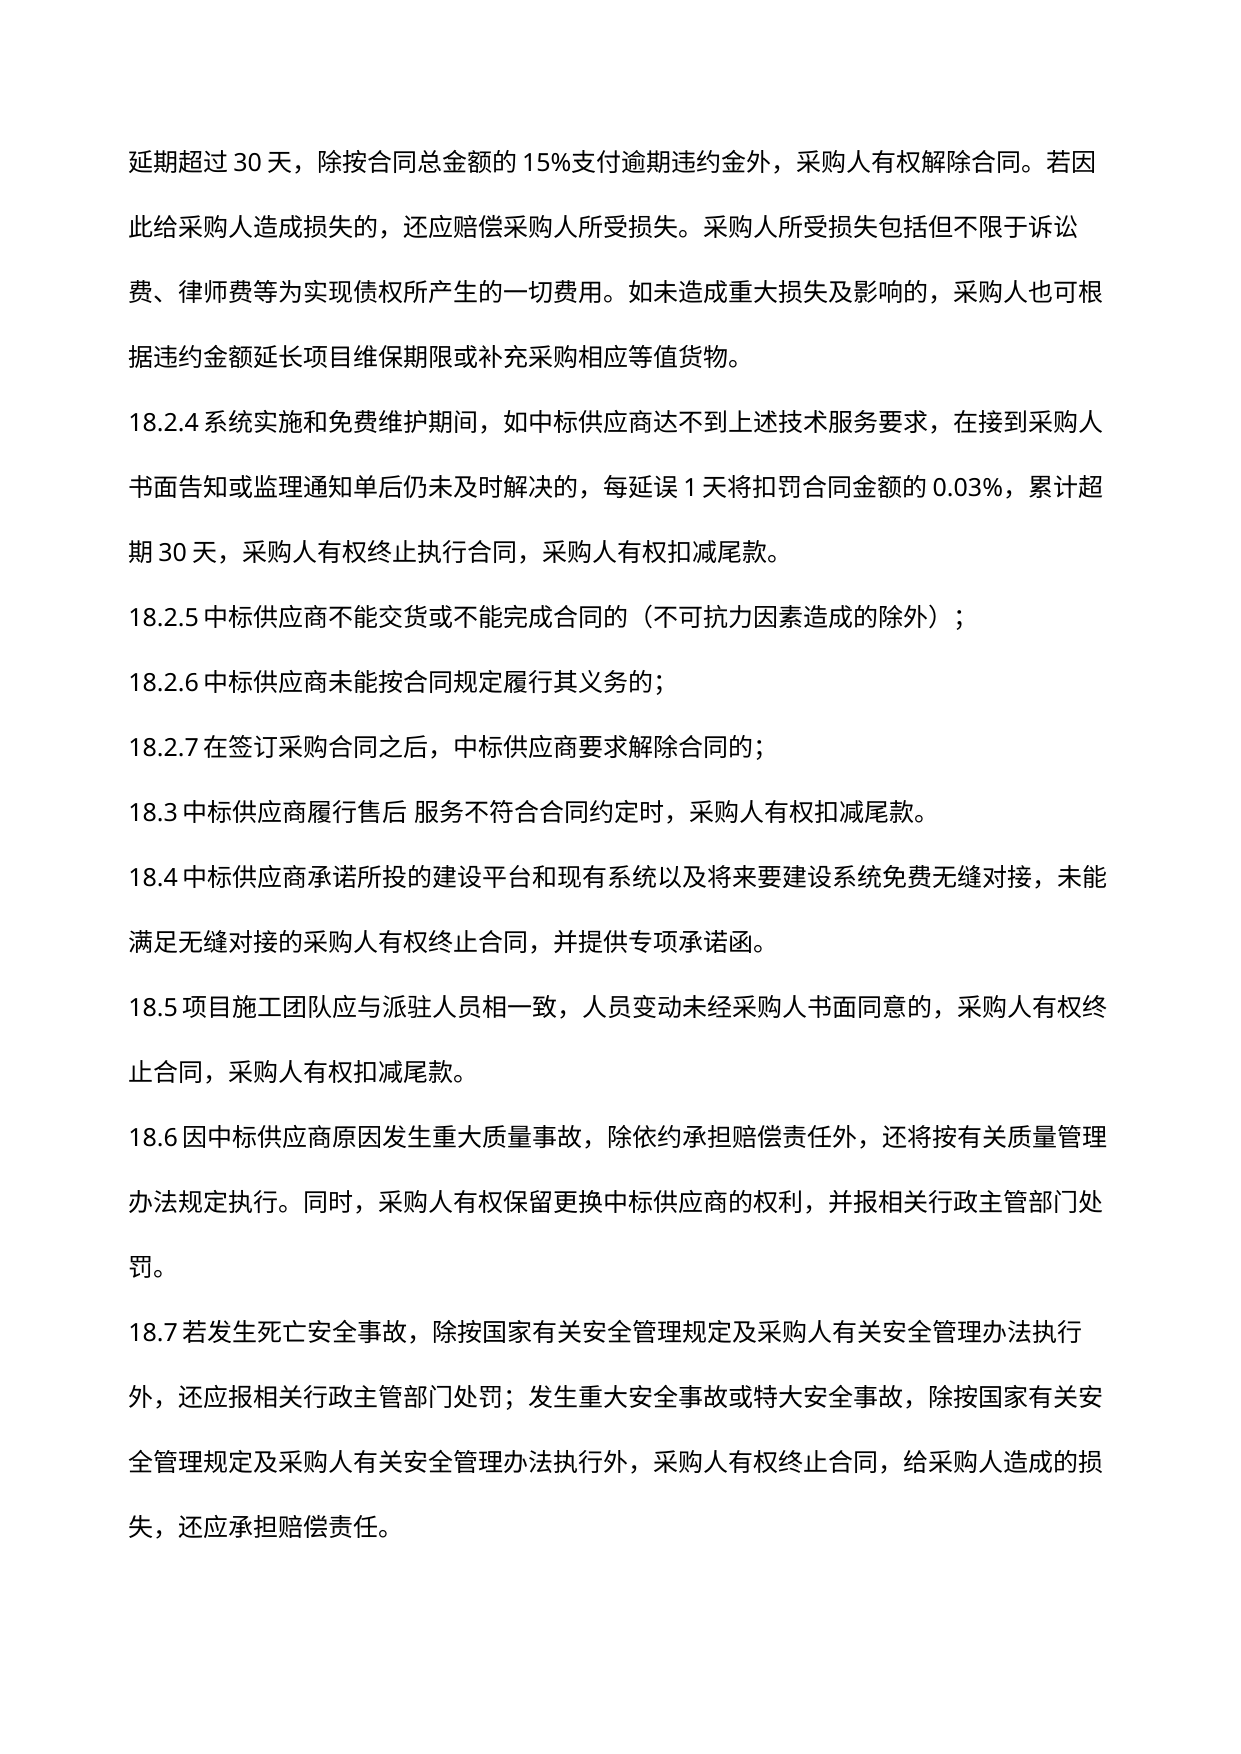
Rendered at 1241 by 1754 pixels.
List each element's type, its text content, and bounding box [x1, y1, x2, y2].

text 18.2.6中标供应商未能按合同规定履行其义务的； [128, 649, 1112, 714]
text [128, 129, 1112, 389]
text 18.5项目施工团队应与派驻人员相一致，人员变动未经采购人书面同意的，采购人有权终止合同，采购人有权扣减尾款。 [128, 974, 1112, 1104]
text 18.2.7在签订采购合同之后，中标供应商要求解除合同的； [128, 714, 1112, 779]
text 18.2.5中标供应商不能交货或不能完成合同的（不可抗力因素造成的除外）； [128, 584, 1112, 649]
text 18.6因中标供应商原因发生重大质量事故，除依约承担赔偿责任外，还将按有关质量管理办法规定执行。同时，采购人有权保留更换中标供应商的权利，并报相关行政主管部门处罚。 [128, 1104, 1112, 1299]
text 18.7若发生死亡安全事故，除按国家有关安全管理规定及采购人有关安全管理办法执行外，还应报相关行政主管部门处罚；发生重大安全事故或特大安全事故，除按国家有关安全管理规定及采购人有关安全管理办法执行外，采购人有权终止合同，给采购人造成的损失，还应承担赔偿责任。 [128, 1299, 1112, 1559]
text 18.4中标供应商承诺所投的建设平台和现有系统以及将来要建设系统免费无缝对接，未能满足无缝对接的采购人有权终止合同，并提供专项承诺函。 [128, 844, 1112, 974]
text 18.3中标供应商履行售后 服务不符合合同约定时，采购人有权扣减尾款。 [128, 779, 1112, 844]
text 18.2.4系统实施和免费维护期间，如中标供应商达不到上述技术服务要求，在接到采购人书面告知或监理通知单后仍未及时解决的，每延误1天将扣罚合同金额的0.03%，累计超期30天，采购人有权终止执行合同，采购人有权扣减尾款。 [128, 389, 1112, 584]
